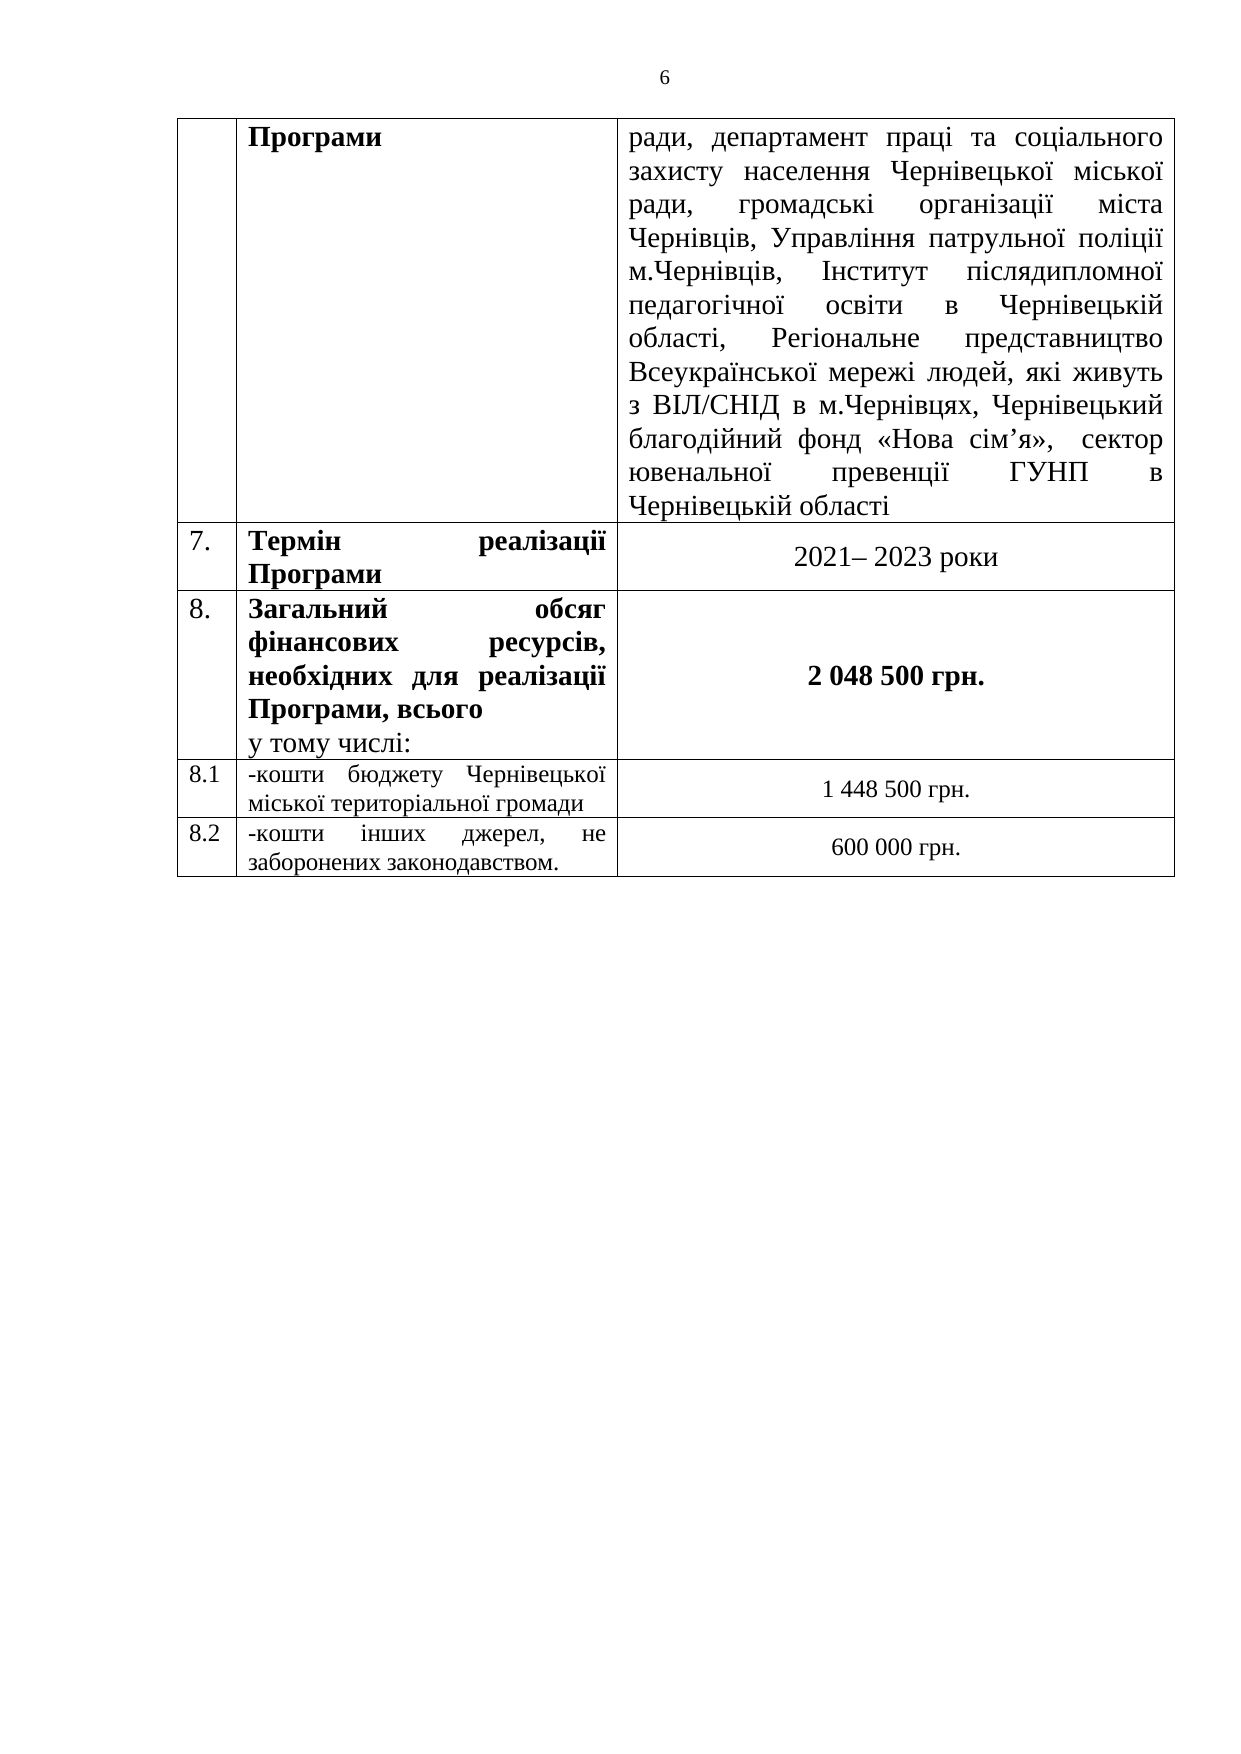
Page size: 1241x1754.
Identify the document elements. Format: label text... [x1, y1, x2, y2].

table_cell -кошти бюджету Чернівецької міської територіальної громади [237, 760, 617, 817]
table_cell 2021– 2023 роки [618, 523, 1174, 590]
table_cell Термін реалізації Програми [237, 523, 617, 590]
table_cell -кошти інших джерел, не заборонених законодавством. [237, 818, 617, 876]
table_cell 600 000 грн. [618, 818, 1174, 876]
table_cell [237, 119, 617, 522]
table_cell 8. [178, 591, 236, 758]
table_cell 1 448 500 грн. [618, 760, 1174, 817]
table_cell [618, 119, 1174, 522]
table_cell Загальний обсяг фінансових ресурсів, необхідних для реалізації Програми, всього у тому числі: [237, 591, 617, 758]
table_cell 6. [178, 119, 236, 522]
table_cell 8.2 [178, 818, 236, 876]
table_cell 2 048 500 грн. [618, 591, 1174, 758]
table_cell 8.1 [178, 760, 236, 817]
table_cell 7. [178, 523, 236, 590]
